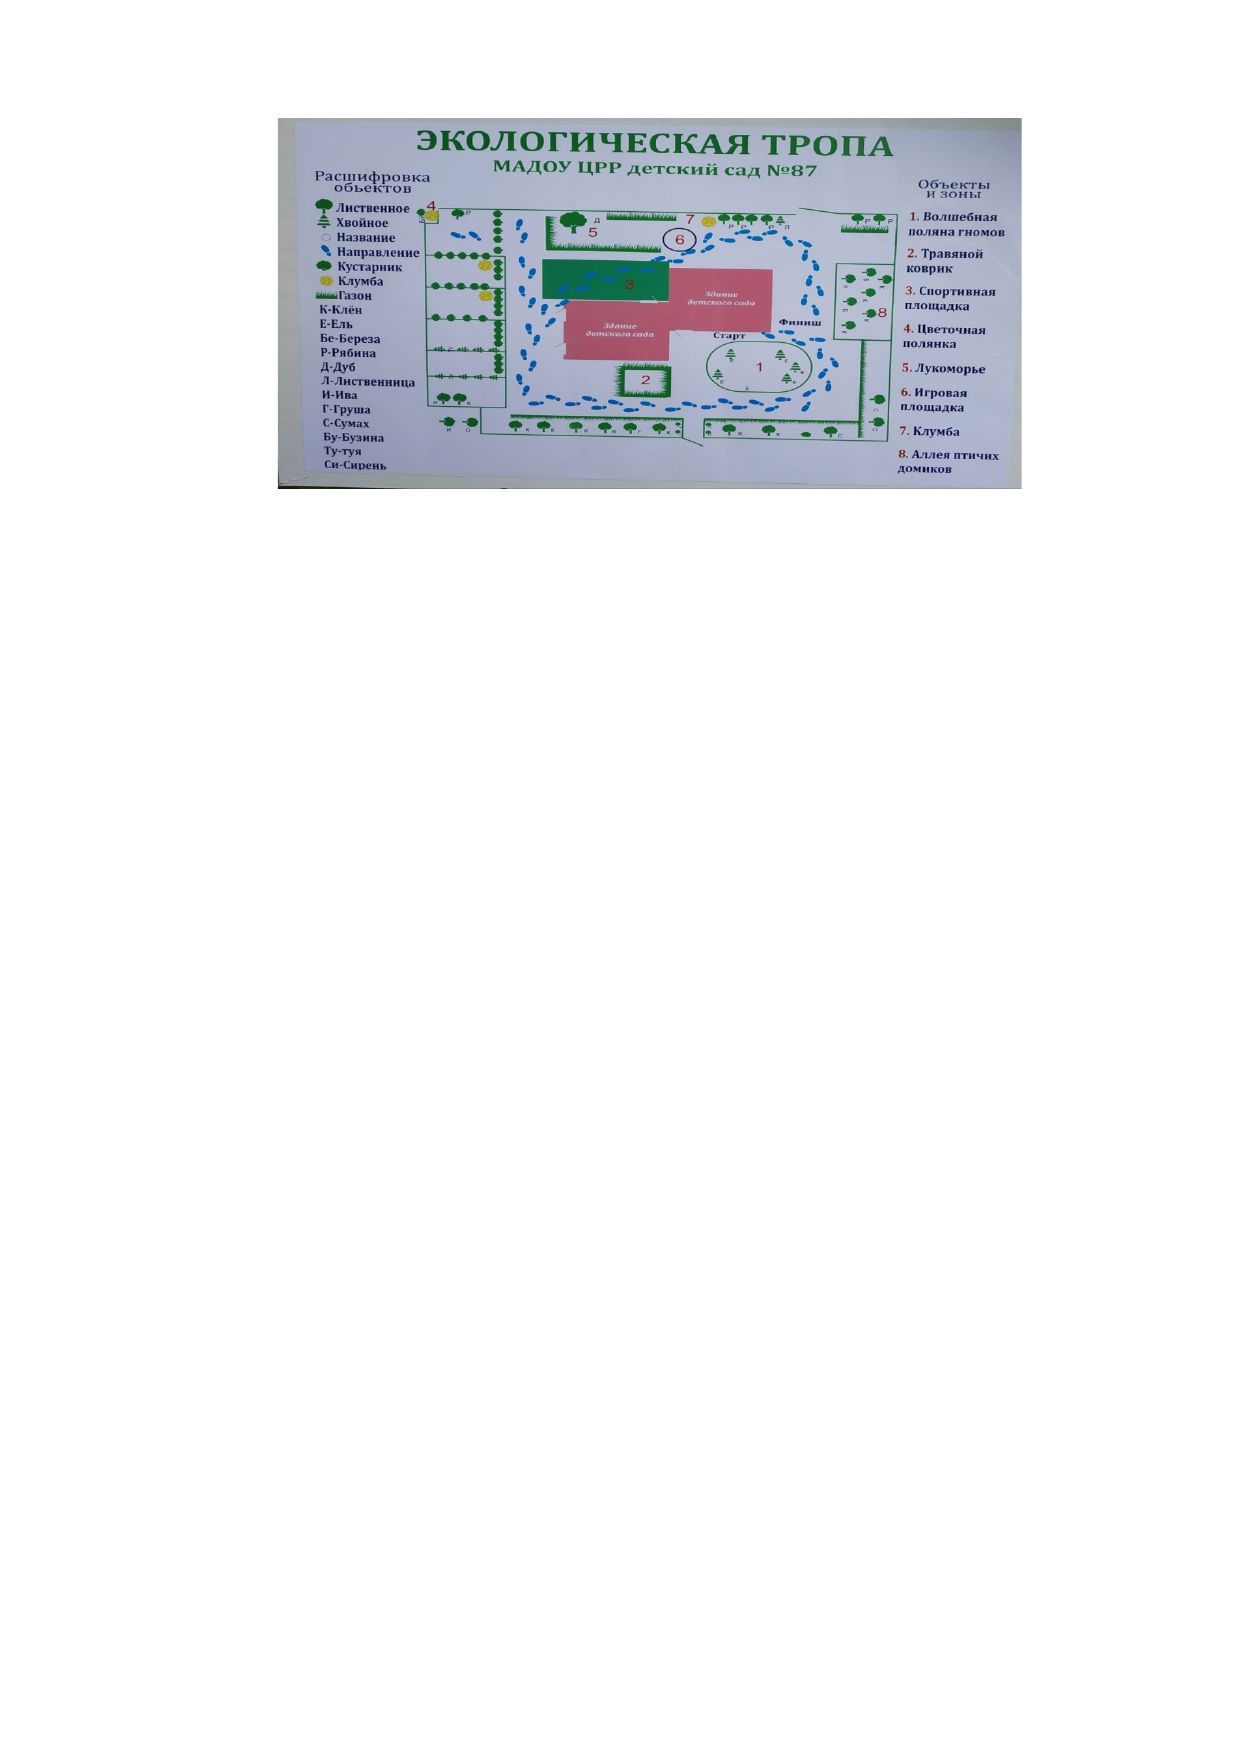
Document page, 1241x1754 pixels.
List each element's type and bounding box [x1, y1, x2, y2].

picture [277, 118, 1022, 489]
